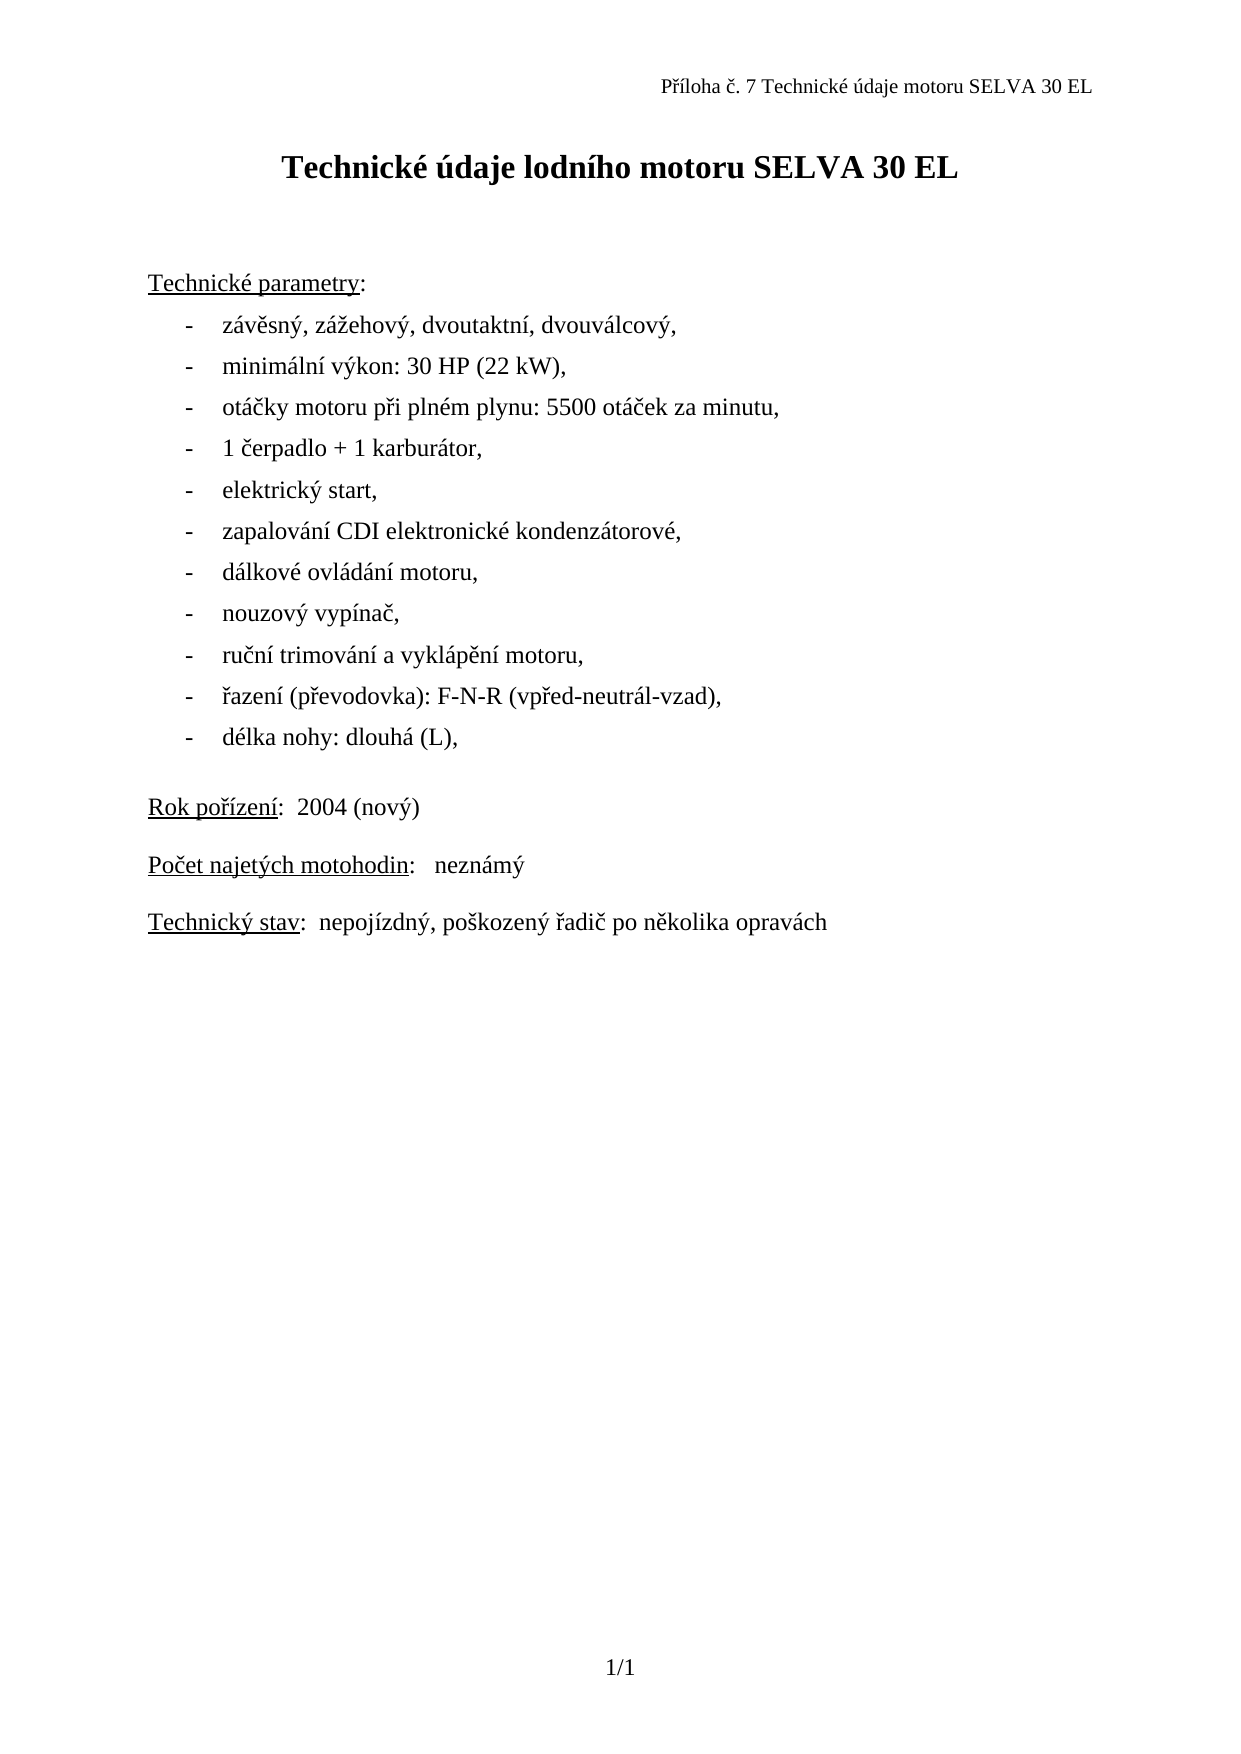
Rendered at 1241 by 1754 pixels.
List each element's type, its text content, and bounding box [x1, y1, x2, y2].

list otáčky motoru při plném plynu: 5500 otáček za minutu, [185, 392, 1093, 421]
title Technické údaje lodního motoru SELVA 30 EL [148, 148, 1093, 186]
list nouzový vypínač, [185, 598, 1093, 627]
text Technický stav: nepojízdný, poškozený řadič po několika opravách [148, 907, 1093, 936]
list délka nohy: dlouhá (L), [185, 722, 1093, 751]
list ruční trimování a vyklápění motoru, [185, 640, 1093, 668]
list řazení (převodovka): F-N-R (vpřed-neutrál-vzad), [185, 681, 1093, 710]
text Počet najetých motohodin: neznámý [148, 850, 1093, 878]
list 1 čerpadlo + 1 karburátor, [185, 433, 1093, 462]
text Technické parametry: [148, 268, 1093, 297]
text Rok pořízení: 2004 (nový) [148, 792, 1093, 821]
list dálkové ovládání motoru, [185, 557, 1093, 586]
list závěsný, zážehový, dvoutaktní, dvouválcový, [185, 310, 1093, 338]
list minimální výkon: 30 HP (22 kW), [185, 351, 1093, 380]
list elektrický start, [185, 475, 1093, 503]
list zapalování CDI elektronické kondenzátorové, [185, 516, 1093, 545]
